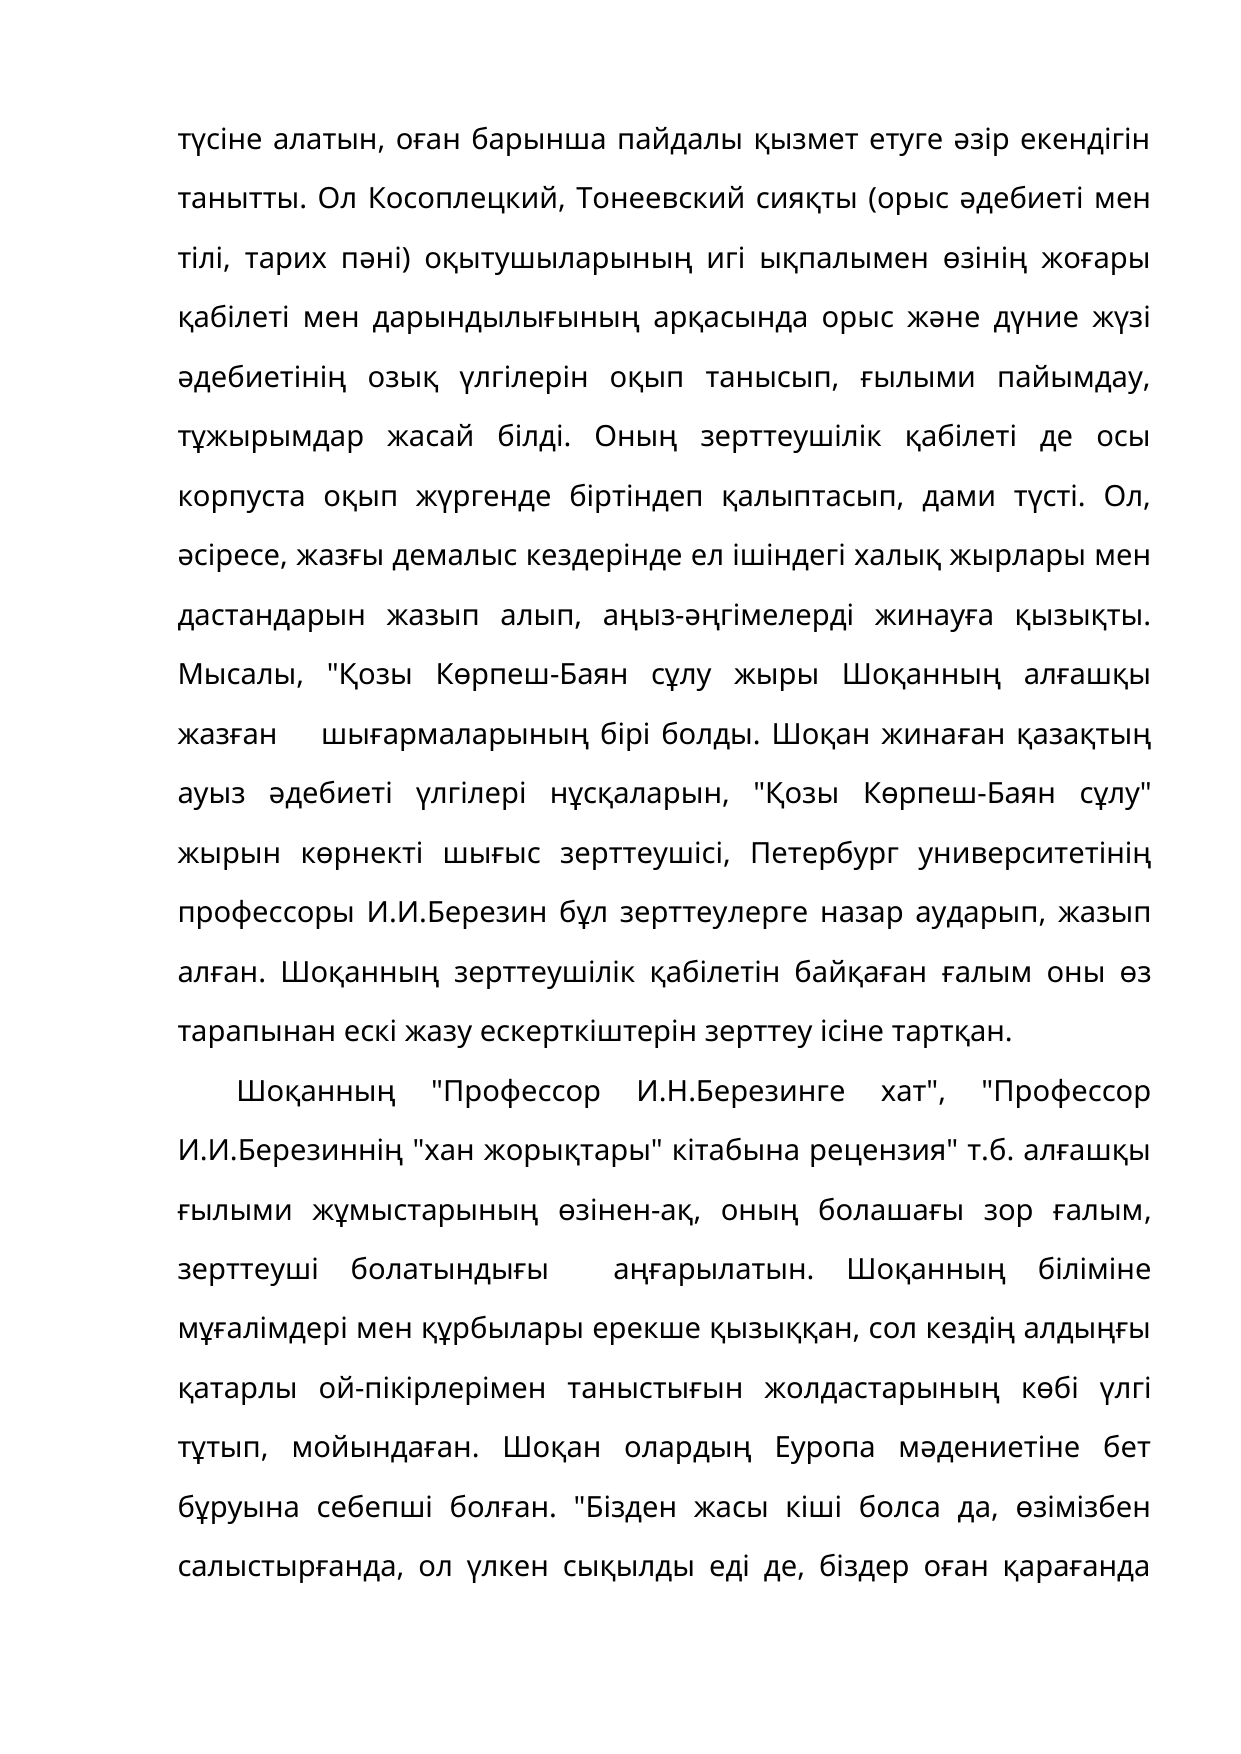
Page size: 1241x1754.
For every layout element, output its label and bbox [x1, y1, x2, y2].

text [177, 118, 1152, 1050]
text [177, 1070, 1152, 1585]
